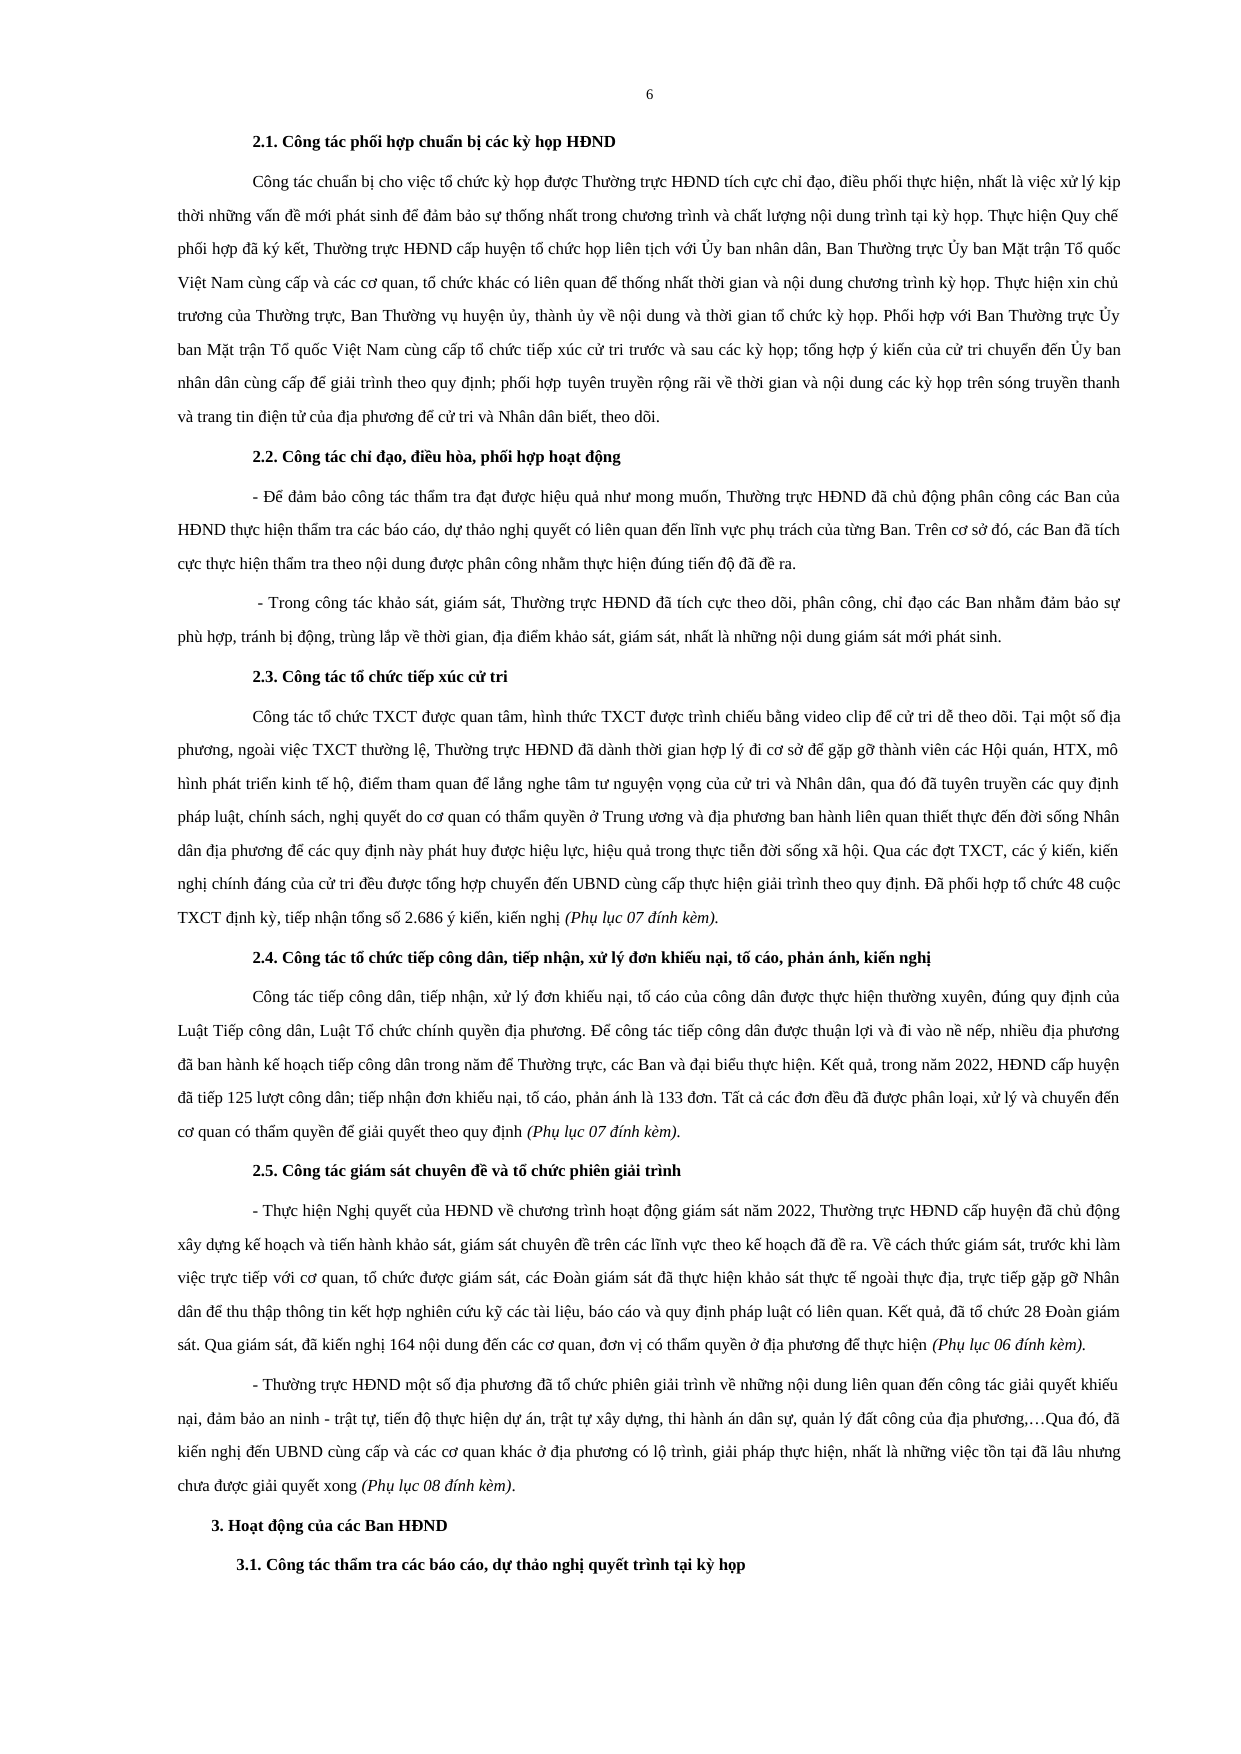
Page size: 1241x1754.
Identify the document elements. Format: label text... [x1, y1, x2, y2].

text Công tác tiếp công dân, tiếp nhận, xử lý đơn khiếu nại, tố cáo của công dân được thực hiện thường xuyên, đúng quy định của Luật Tiếp công dân, Luật Tổ chức chính quyền địa phương. Để công tác tiếp công dân được thuận lợi và đi vào nề nếp, nhiều địa phương đã ban hành kế hoạch tiếp công dân trong năm để Thường trực, các Ban và đại biểu thực hiện. Kết quả, trong năm 2022, HĐND cấp huyện đã tiếp 125 lượt công dân; tiếp nhận đơn khiếu nại, tố cáo, phản ánh là 133 đơn. Tất cả các đơn đều đã được phân loại, xử lý và chuyển đến cơ quan có thẩm quyền để giải quyết theo quy định (Phụ lục 07 đính kèm). [177, 973, 1122, 1141]
text 2.5. Công tác giám sát chuyên đề và tổ chức phiên giải trình [177, 1147, 1122, 1181]
text - Trong công tác khảo sát, giám sát, Thường trực HĐND đã tích cực theo dõi, phân công, chỉ đạo các Ban nhằm đảm bảo sự phù hợp, tránh bị động, trùng lắp về thời gian, địa điểm khảo sát, giám sát, nhất là những nội dung giám sát mới phát sinh. [177, 579, 1122, 646]
text - Thực hiện Nghị quyết của HĐND về chương trình hoạt động giám sát năm 2022, Thường trực HĐND cấp huyện đã chủ động xây dựng kế hoạch và tiến hành khảo sát, giám sát chuyên đề trên các lĩnh vực theo kế hoạch đã đề ra. Về cách thức giám sát, trước khi làm việc trực tiếp với cơ quan, tổ chức được giám sát, các Đoàn giám sát đã thực hiện khảo sát thực tế ngoài thực địa, trực tiếp gặp gỡ Nhân dân để thu thập thông tin kết hợp nghiên cứu kỹ các tài liệu, báo cáo và quy định pháp luật có liên quan. Kết quả, đã tổ chức 28 Đoàn giám sát. Qua giám sát, đã kiến nghị 164 nội dung đến các cơ quan, đơn vị có thẩm quyền ở địa phương để thực hiện (Phụ lục 06 đính kèm). [177, 1187, 1122, 1354]
text Công tác tổ chức TXCT được quan tâm, hình thức TXCT được trình chiếu bằng video clip để cử tri dễ theo dõi. Tại một số địa phương, ngoài việc TXCT thường lệ, Thường trực HĐND đã dành thời gian hợp lý đi cơ sở để gặp gỡ thành viên các Hội quán, HTX, mô hình phát triển kinh tế hộ, điểm tham quan để lắng nghe tâm tư nguyện vọng của cử tri và Nhân dân, qua đó đã tuyên truyền các quy định pháp luật, chính sách, nghị quyết do cơ quan có thẩm quyền ở Trung ương và địa phương ban hành liên quan thiết thực đến đời sống Nhân dân địa phương để các quy định này phát huy được hiệu lực, hiệu quả trong thực tiễn đời sống xã hội. Qua các đợt TXCT, các ý kiến, kiến nghị chính đáng của cử tri đều được tổng hợp chuyển đến UBND cùng cấp thực hiện giải trình theo quy định. Đã phối hợp tổ chức 48 cuộc TXCT định kỳ, tiếp nhận tổng số 2.686 ý kiến, kiến nghị (Phụ lục 07 đính kèm). [177, 692, 1122, 927]
text 2.3. Công tác tổ chức tiếp xúc cử tri [177, 652, 1122, 686]
text Công tác chuẩn bị cho việc tổ chức kỳ họp được Thường trực HĐND tích cực chỉ đạo, điều phối thực hiện, nhất là việc xử lý kịp thời những vấn đề mới phát sinh để đảm bảo sự thống nhất trong chương trình và chất lượng nội dung trình tại kỳ họp. Thực hiện Quy chế phối hợp đã ký kết, Thường trực HĐND cấp huyện tổ chức họp liên tịch với Ủy ban nhân dân, Ban Thường trực Ủy ban Mặt trận Tổ quốc Việt Nam cùng cấp và các cơ quan, tổ chức khác có liên quan để thống nhất thời gian và nội dung chương trình kỳ họp. Thực hiện xin chủ trương của Thường trực, Ban Thường vụ huyện ủy, thành ủy về nội dung và thời gian tổ chức kỳ họp. Phối hợp với Ban Thường trực Ủy ban Mặt trận Tổ quốc Việt Nam cùng cấp tổ chức tiếp xúc cử tri trước và sau các kỳ họp; tổng hợp ý kiến của cử tri chuyển đến Ủy ban nhân dân cùng cấp để giải trình theo quy định; phối hợp tuyên truyền rộng rãi về thời gian và nội dung các kỳ họp trên sóng truyền thanh và trang tin điện tử của địa phương để cử tri và Nhân dân biết, theo dõi. [177, 158, 1122, 426]
text - Thường trực HĐND một số địa phương đã tổ chức phiên giải trình về những nội dung liên quan đến công tác giải quyết khiếu nại, đảm bảo an ninh - trật tự, tiến độ thực hiện dự án, trật tự xây dựng, thi hành án dân sự, quản lý đất công của địa phương,…Qua đó, đã kiến nghị đến UBND cùng cấp và các cơ quan khác ở địa phương có lộ trình, giải pháp thực hiện, nhất là những việc tồn tại đã lâu nhưng chưa được giải quyết xong (Phụ lục 08 đính kèm). [177, 1361, 1122, 1495]
text 3. Hoạt động của các Ban HĐND [177, 1501, 1122, 1535]
text 2.1. Công tác phối hợp chuẩn bị các kỳ họp HĐND [177, 118, 1122, 152]
text 2.4. Công tác tổ chức tiếp công dân, tiếp nhận, xử lý đơn khiếu nại, tố cáo, phản ánh, kiến nghị [177, 933, 1122, 967]
text - Để đảm bảo công tác thẩm tra đạt được hiệu quả như mong muốn, Thường trực HĐND đã chủ động phân công các Ban của HĐND thực hiện thẩm tra các báo cáo, dự thảo nghị quyết có liên quan đến lĩnh vực phụ trách của từng Ban. Trên cơ sở đó, các Ban đã tích cực thực hiện thẩm tra theo nội dung được phân công nhằm thực hiện đúng tiến độ đã đề ra. [177, 472, 1122, 573]
text 2.2. Công tác chỉ đạo, điều hòa, phối hợp hoạt động [177, 432, 1122, 466]
text 3.1. Công tác thẩm tra các báo cáo, dự thảo nghị quyết trình tại kỳ họp [177, 1541, 1122, 1574]
